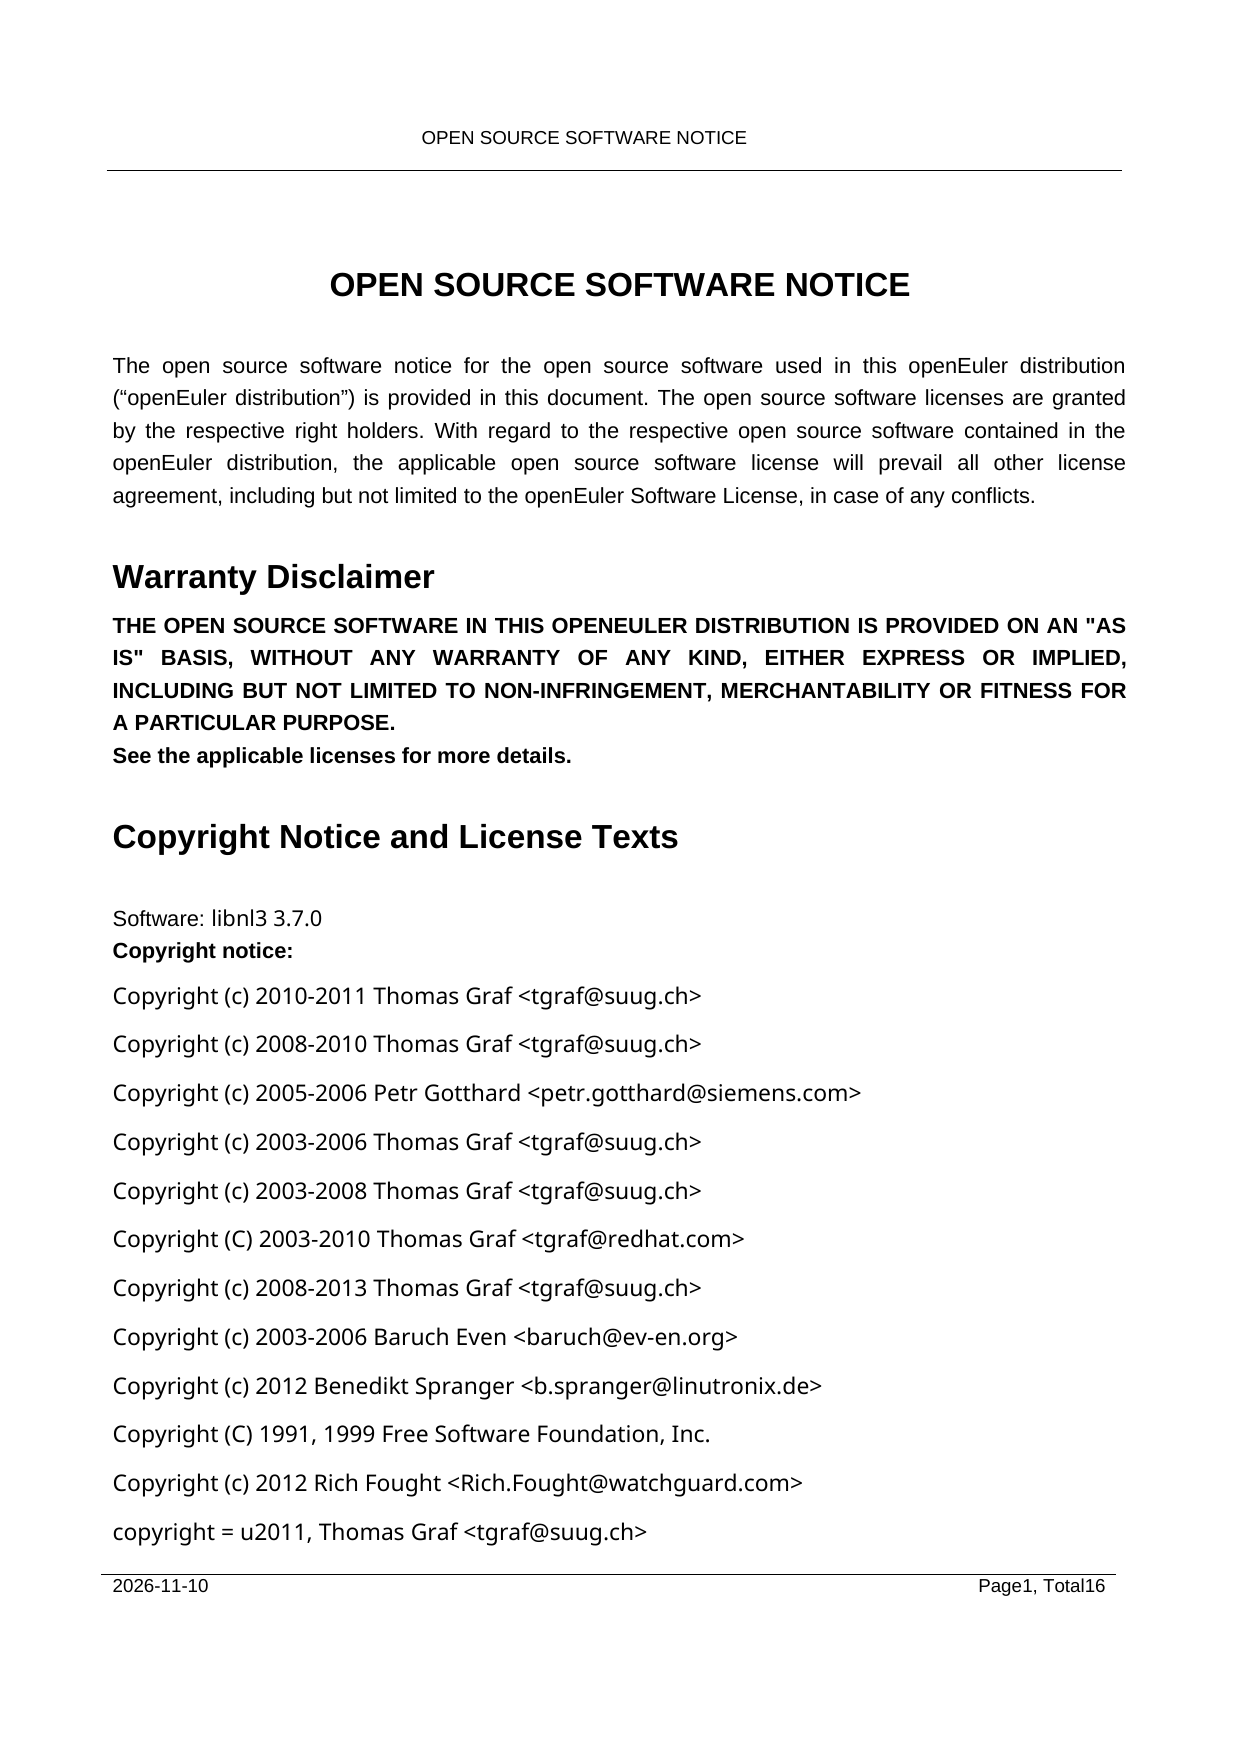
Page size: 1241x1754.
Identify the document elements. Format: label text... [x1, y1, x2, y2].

text THE OPEN SOURCE SOFTWARE IN THIS OPENEULER DISTRIBUTION IS PROVIDED ON AN "AS IS" BASIS, WITHOUT ANY WARRANTY OF ANY KIND, EITHER EXPRESS OR IMPLIED, INCLUDING BUT NOT LIMITED TO NON-INFRINGEMENT, MERCHANTABILITY OR FITNESS FOR A PARTICULAR PURPOSE. See the applicable licenses for more details. [112, 609, 1128, 771]
text The open source software notice for the open source software used in this openEuler distribution (“openEuler distribution”) is provided in this document. The open source software licenses are granted by the respective right holders. With regard to the respective open source software contained in the openEuler distribution, the applicable open source software license will prevail all other license agreement, including but not limited to the openEuler Software License, in case of any conflicts. [112, 349, 1128, 511]
text Software: libnl3 3.7.0 [112, 901, 1128, 934]
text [112, 979, 1128, 1548]
text Warranty Disclaimer [112, 544, 1128, 609]
text Copyright Notice and License Texts [112, 804, 1128, 869]
text OPEN SOURCE SOFTWARE NOTICE [112, 251, 1128, 316]
text Copyright notice: [112, 934, 1128, 966]
